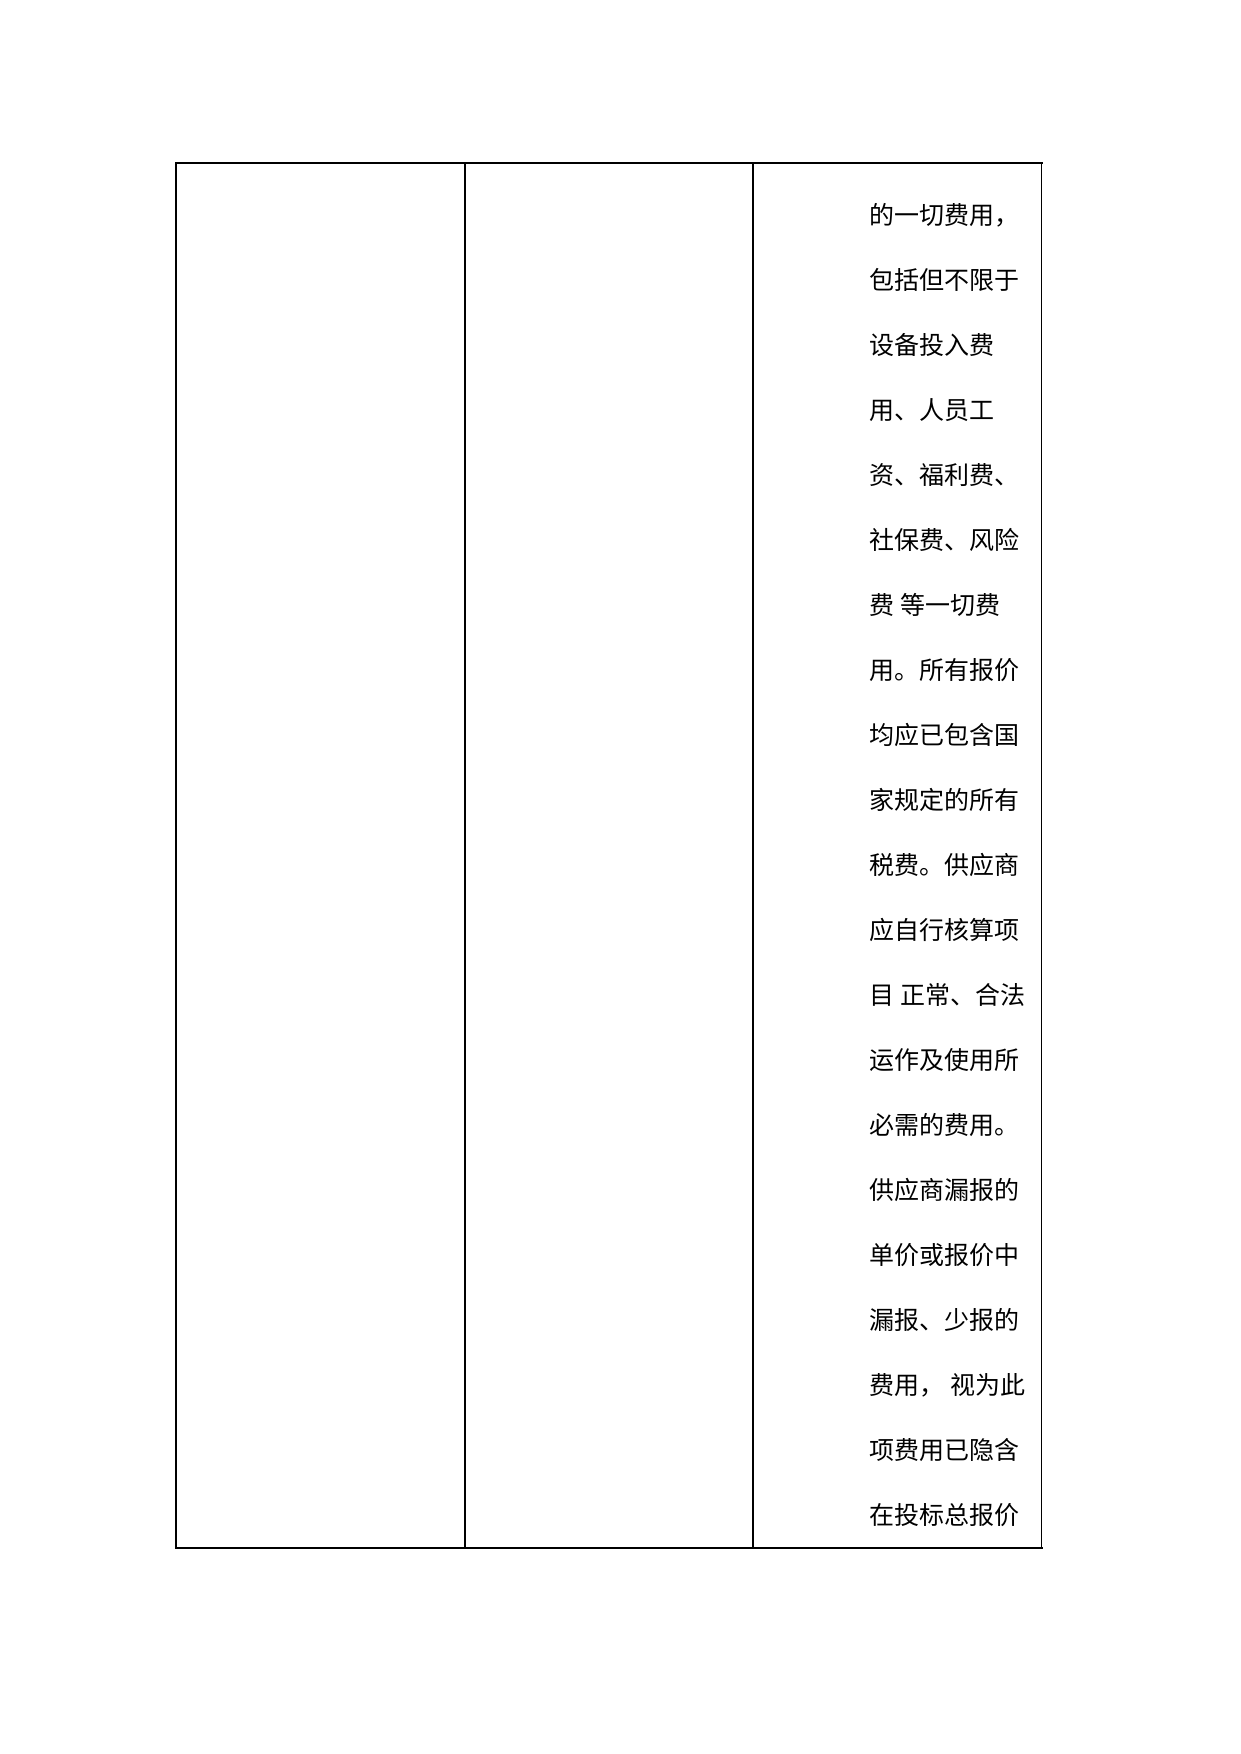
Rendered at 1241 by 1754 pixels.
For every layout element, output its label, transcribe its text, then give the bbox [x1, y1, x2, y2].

table_cell [466, 164, 752, 1547]
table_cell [754, 164, 1041, 1547]
table_cell 1 [177, 164, 464, 1547]
